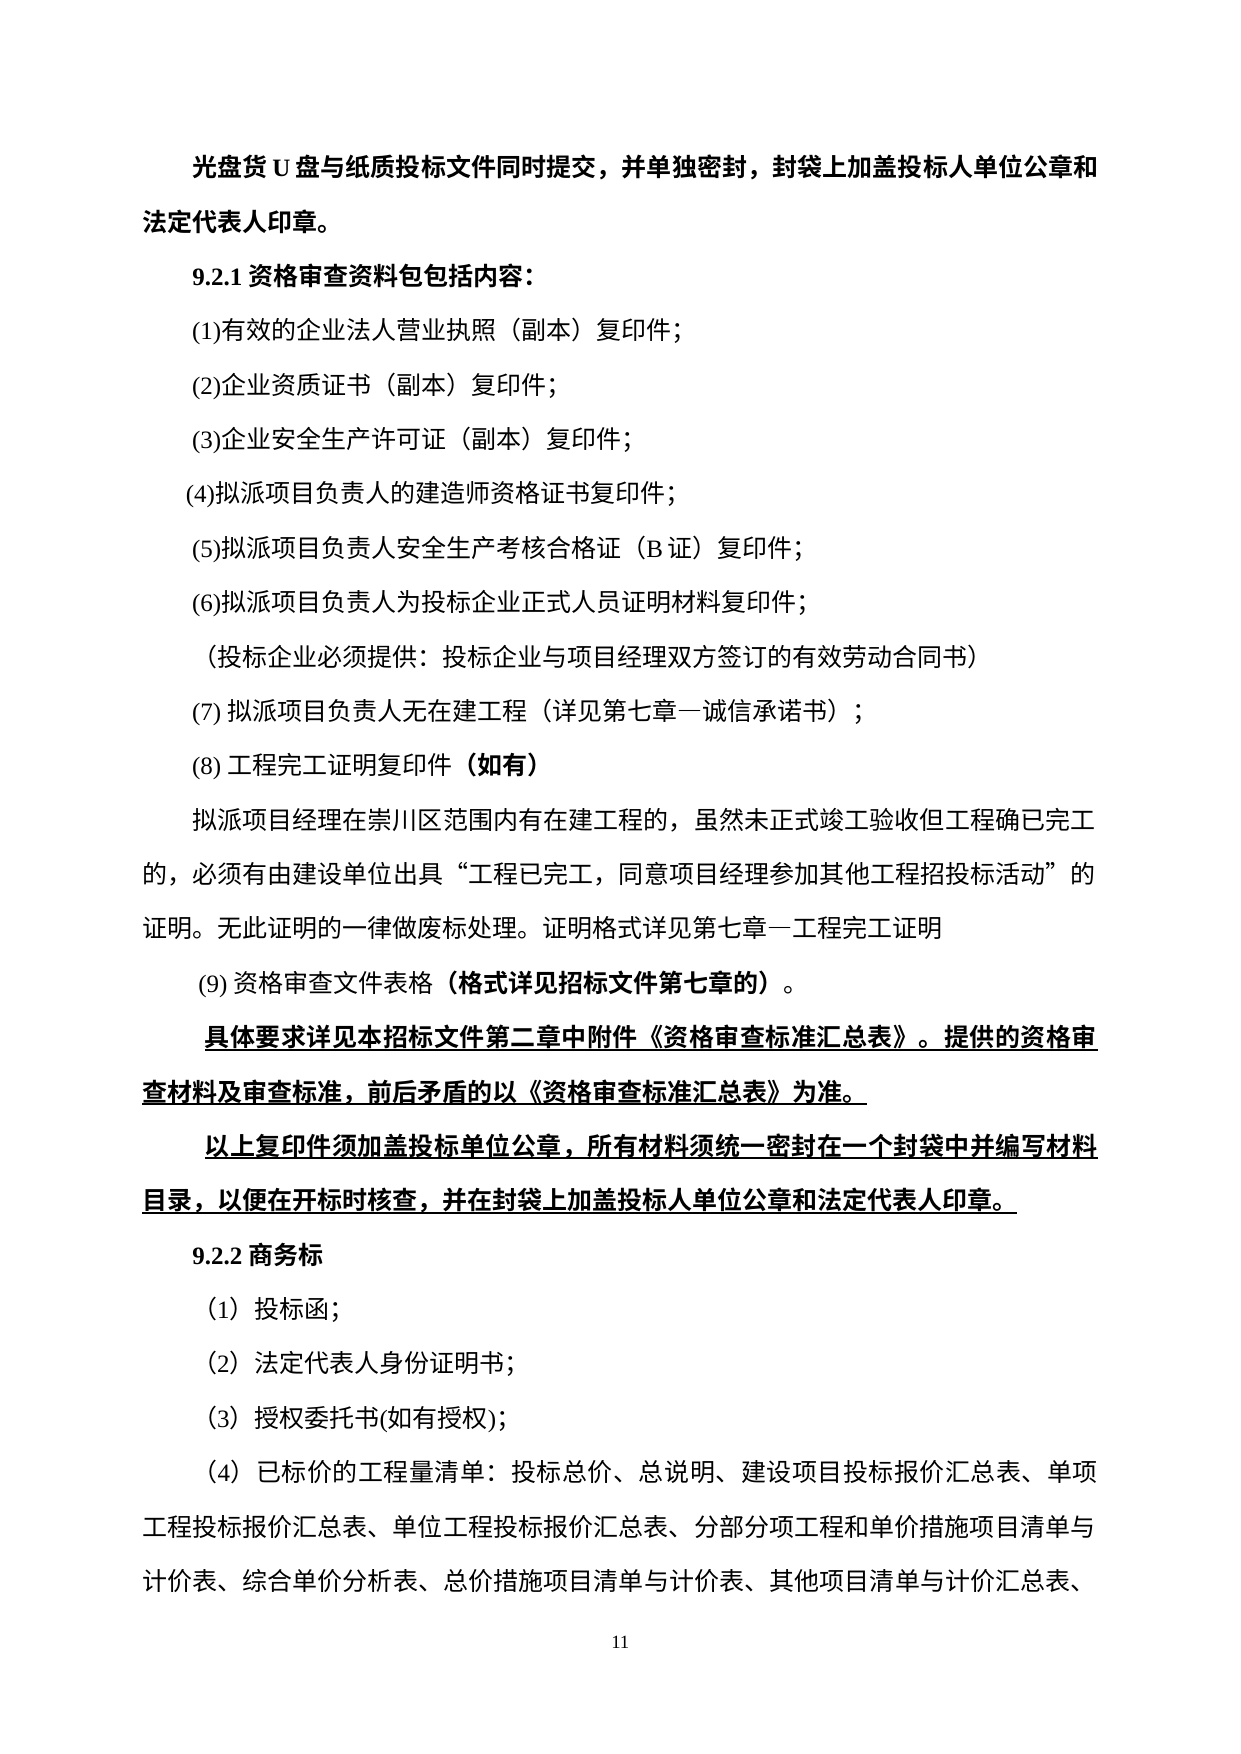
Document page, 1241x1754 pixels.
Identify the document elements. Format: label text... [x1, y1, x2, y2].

text 以上复印件须加盖投标单位公章，所有材料须统一密封在一个封袋中并编写材料目录，以便在开标时核查，并在封袋上加盖投标人单位公章和法定代表人印章。 [142, 1126, 1098, 1217]
text (7) 拟派项目负责人无在建工程（详见第七章—诚信承诺书）； [142, 691, 1098, 728]
text 9.2.1 资格审查资料包包括内容： [142, 256, 1098, 293]
text （投标企业必须提供：投标企业与项目经理双方签订的有效劳动合同书） [142, 637, 1098, 673]
text (1)有效的企业法人营业执照（副本）复印件； [142, 311, 1098, 347]
text (3)企业安全生产许可证（副本）复印件； [142, 419, 1098, 456]
text 9.2.2 商务标 [142, 1235, 1098, 1271]
text (6)拟派项目负责人为投标企业正式人员证明材料复印件； [142, 583, 1098, 619]
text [142, 1453, 1098, 1598]
text 光盘货U盘与纸质投标文件同时提交，并单独密封，封袋上加盖投标人单位公章和法定代表人印章。 [142, 148, 1098, 238]
text （1）投标函； [142, 1289, 1098, 1326]
text (5)拟派项目负责人安全生产考核合格证（B证）复印件； [142, 528, 1098, 564]
text (2)企业资质证书（副本）复印件； [142, 365, 1098, 401]
text （3）授权委托书(如有授权)； [142, 1398, 1098, 1434]
text 具体要求详见本招标文件第二章中附件《资格审查标准汇总表》。提供的资格审查材料及审查标准，前后矛盾的以《资格审查标准汇总表》为准。 [142, 1018, 1098, 1108]
text (8) 工程完工证明复印件（如有） [142, 746, 1098, 782]
text 拟派项目经理在崇川区范围内有在建工程的，虽然未正式竣工验收但工程确已完工的，必须有由建设单位出具“工程已完工，同意项目经理参加其他工程招投标活动”的证明。无此证明的一律做废标处理。证明格式详见第七章—工程完工证明 [142, 800, 1098, 945]
text (9) 资格审查文件表格（格式详见招标文件第七章的）。 [142, 963, 1098, 999]
text (4)拟派项目负责人的建造师资格证书复印件； [142, 474, 1098, 510]
text （2）法定代表人身份证明书； [142, 1344, 1098, 1380]
